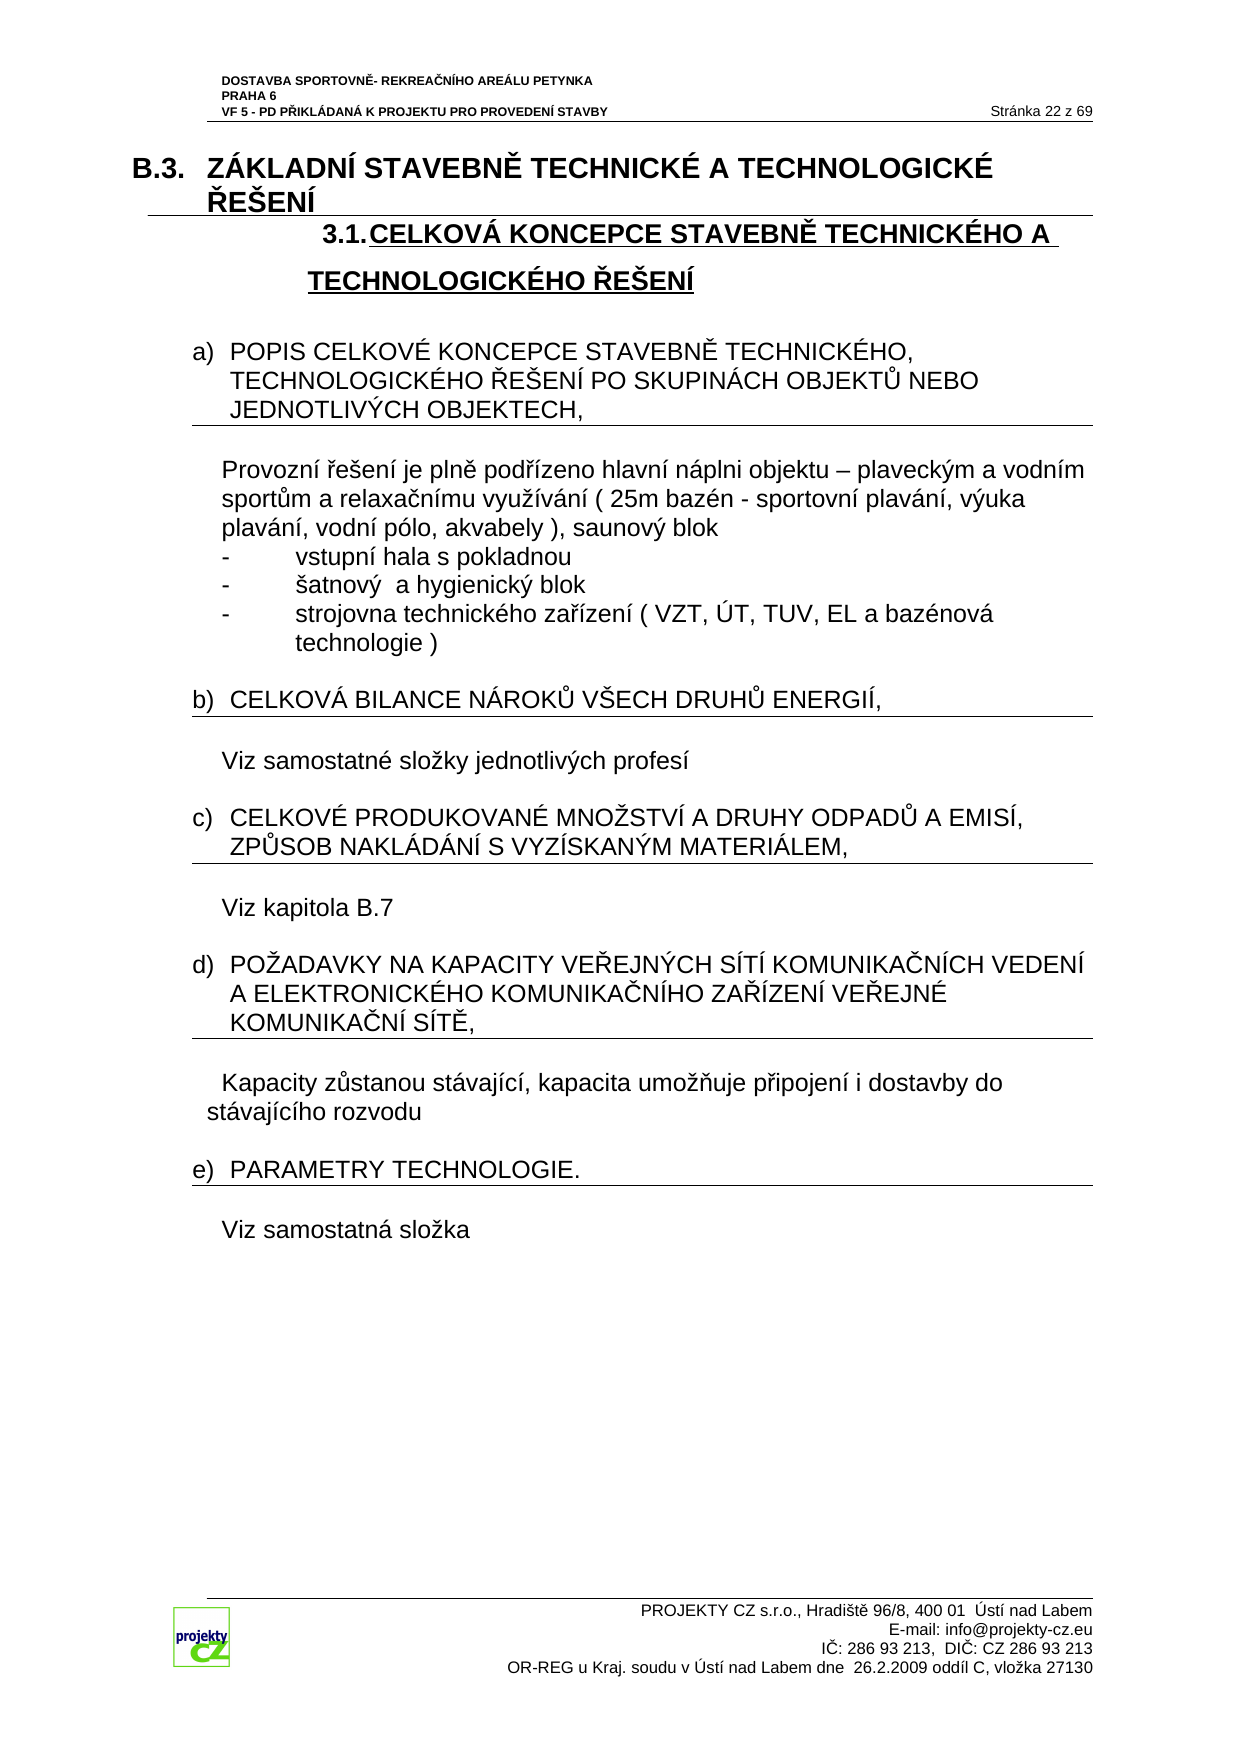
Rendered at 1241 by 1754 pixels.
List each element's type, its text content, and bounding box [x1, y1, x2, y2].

text - vstupní hala s pokladnou [207, 541, 1093, 570]
subtitle CELKOVÉ PRODUKOVANÉ MNOŽSTVÍ A DRUHY ODPADŮ A EMISÍ, ZPŮSOB NAKLÁDÁNÍ S VYZÍSKANÝM MATERIÁLEM, [192, 803, 1093, 863]
subtitle CELKOVÁ BILANCE NÁROKŮ VŠECH DRUHŮ ENERGIÍ, [192, 685, 1093, 716]
subtitle PARAMETRY TECHNOLOGIE. [192, 1154, 1093, 1185]
text Kapacity zůstanou stávající, kapacita umožňuje připojení i dostavby do stávajícího rozvodu [207, 1068, 1093, 1126]
subtitle POPIS CELKOVÉ KONCEPCE STAVEBNĚ TECHNICKÉHO, TECHNOLOGICKÉHO ŘEŠENÍ PO SKUPINÁCH OBJEKTŮ NEBO JEDNOTLIVÝCH OBJEKTECH, [192, 337, 1093, 425]
text - strojovna technického zařízení ( VZT, ÚT, TUV, EL a bazénová technologie ) [221, 599, 1093, 656]
text Viz kapitola B.7 [207, 893, 1093, 921]
text Provozní řešení je plně podřízeno hlavní náplni objektu – plaveckým a vodním sportům a relaxačnímu využívání ( 25m bazén - sportovní plavání, výuka plavání, vodní pólo, akvabely ), saunový blok [221, 455, 1093, 541]
subtitle POŽADAVKY NA KAPACITY VEŘEJNÝCH SÍTÍ KOMUNIKAČNÍCH VEDENÍ A ELEKTRONICKÉHO KOMUNIKAČNÍHO ZAŘÍZENÍ VEŘEJNÉ KOMUNIKAČNÍ SÍTĚ, [192, 950, 1093, 1038]
text Viz samostatná složka [207, 1215, 1093, 1244]
text Viz samostatné složky jednotlivých profesí [207, 746, 1093, 774]
subtitle Základní stavebně technické a technologické řešení [132, 151, 1093, 218]
text - šatnový a hygienický blok [207, 570, 1093, 599]
subtitle CELKOVÁ KONCEPCE STAVEBNĚ TECHNICKÉHO A TECHNOLOGICKÉHO ŘEŠENÍ [307, 218, 1093, 296]
picture [170, 1605, 233, 1670]
